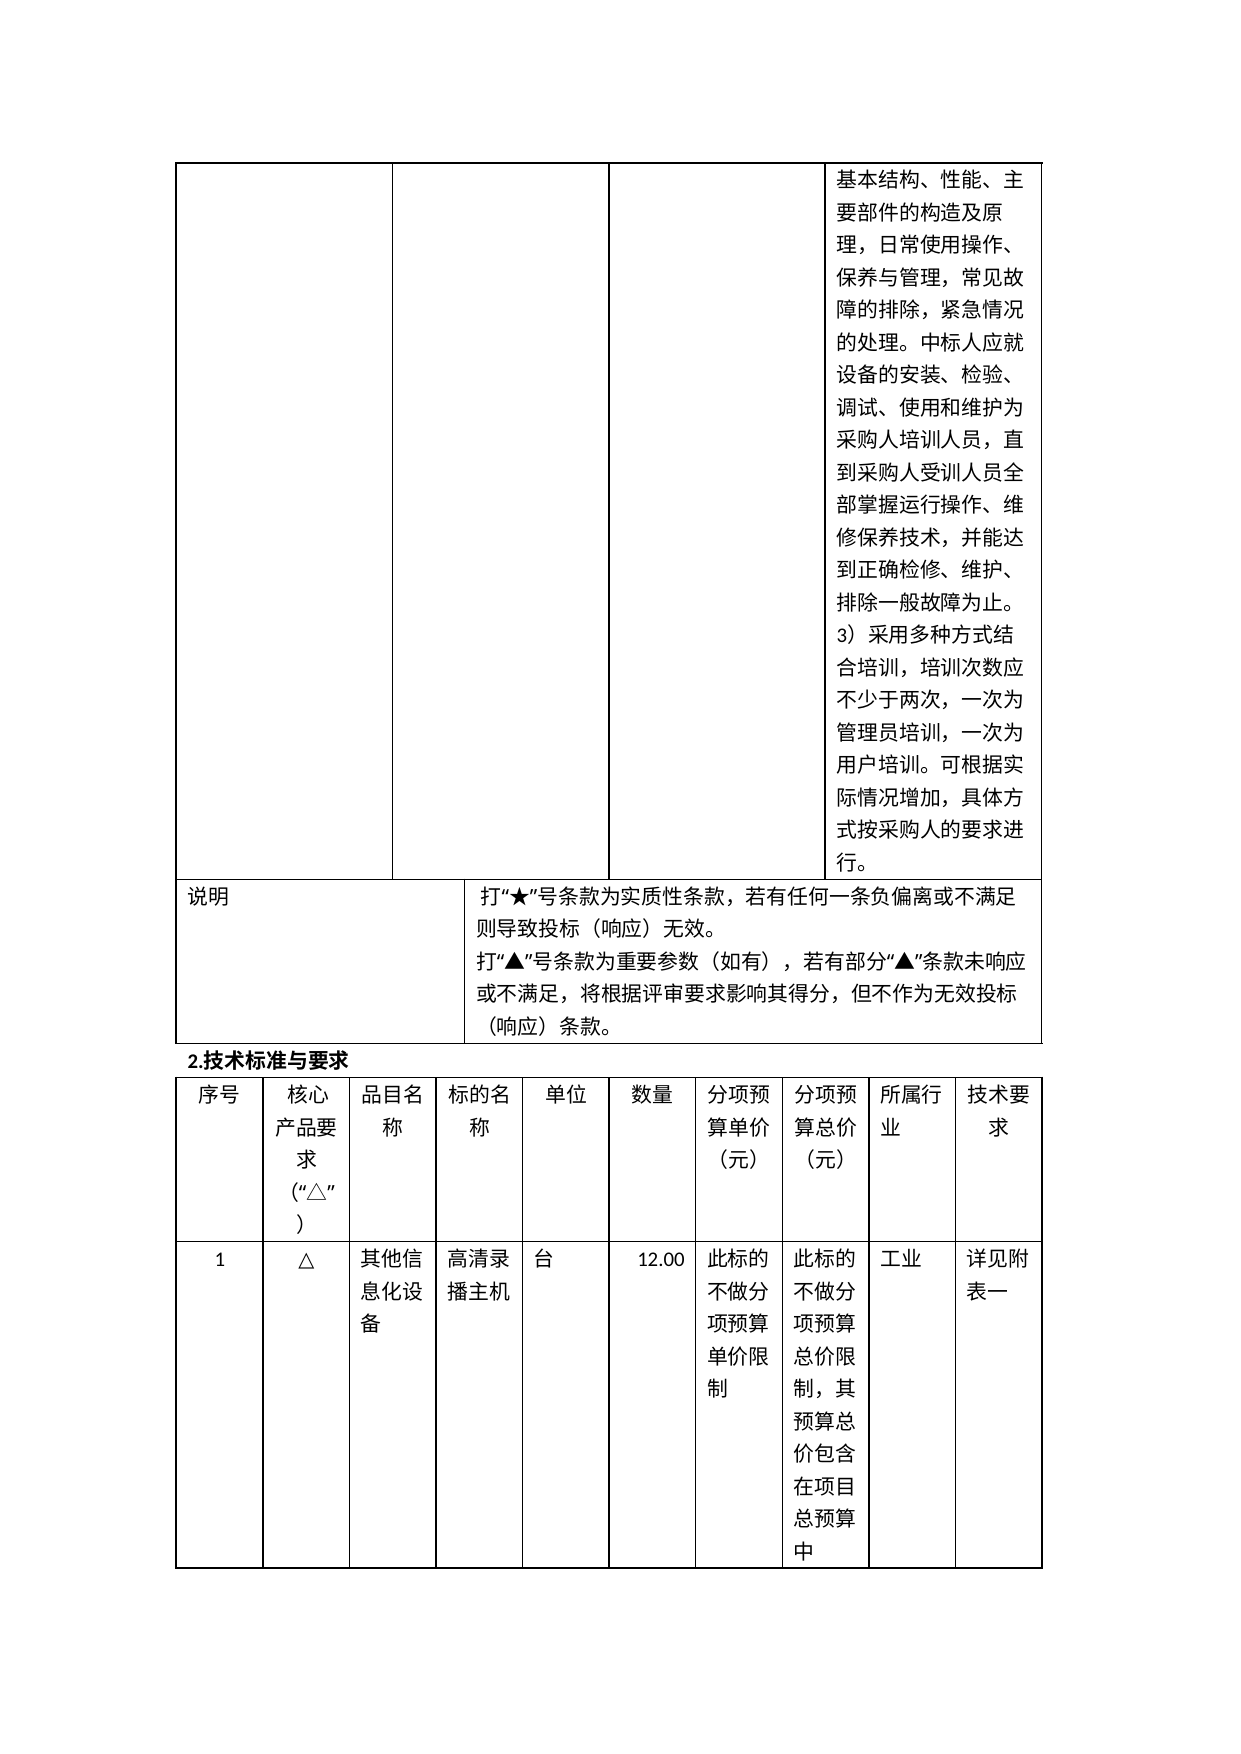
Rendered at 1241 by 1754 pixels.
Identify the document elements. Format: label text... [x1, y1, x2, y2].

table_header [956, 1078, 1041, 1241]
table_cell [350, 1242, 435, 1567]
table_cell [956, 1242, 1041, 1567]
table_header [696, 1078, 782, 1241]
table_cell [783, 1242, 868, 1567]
text 2.技术标准与要求 [187, 1044, 1053, 1077]
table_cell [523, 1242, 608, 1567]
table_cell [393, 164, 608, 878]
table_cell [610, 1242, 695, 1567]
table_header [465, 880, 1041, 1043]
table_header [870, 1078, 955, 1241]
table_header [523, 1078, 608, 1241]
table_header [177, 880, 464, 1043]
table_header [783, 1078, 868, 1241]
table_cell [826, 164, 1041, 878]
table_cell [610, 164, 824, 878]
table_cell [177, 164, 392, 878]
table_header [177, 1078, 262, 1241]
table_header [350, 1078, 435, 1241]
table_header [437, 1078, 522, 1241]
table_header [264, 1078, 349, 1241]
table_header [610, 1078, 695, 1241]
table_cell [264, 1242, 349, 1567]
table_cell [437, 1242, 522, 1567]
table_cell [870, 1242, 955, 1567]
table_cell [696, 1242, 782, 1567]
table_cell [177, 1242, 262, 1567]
